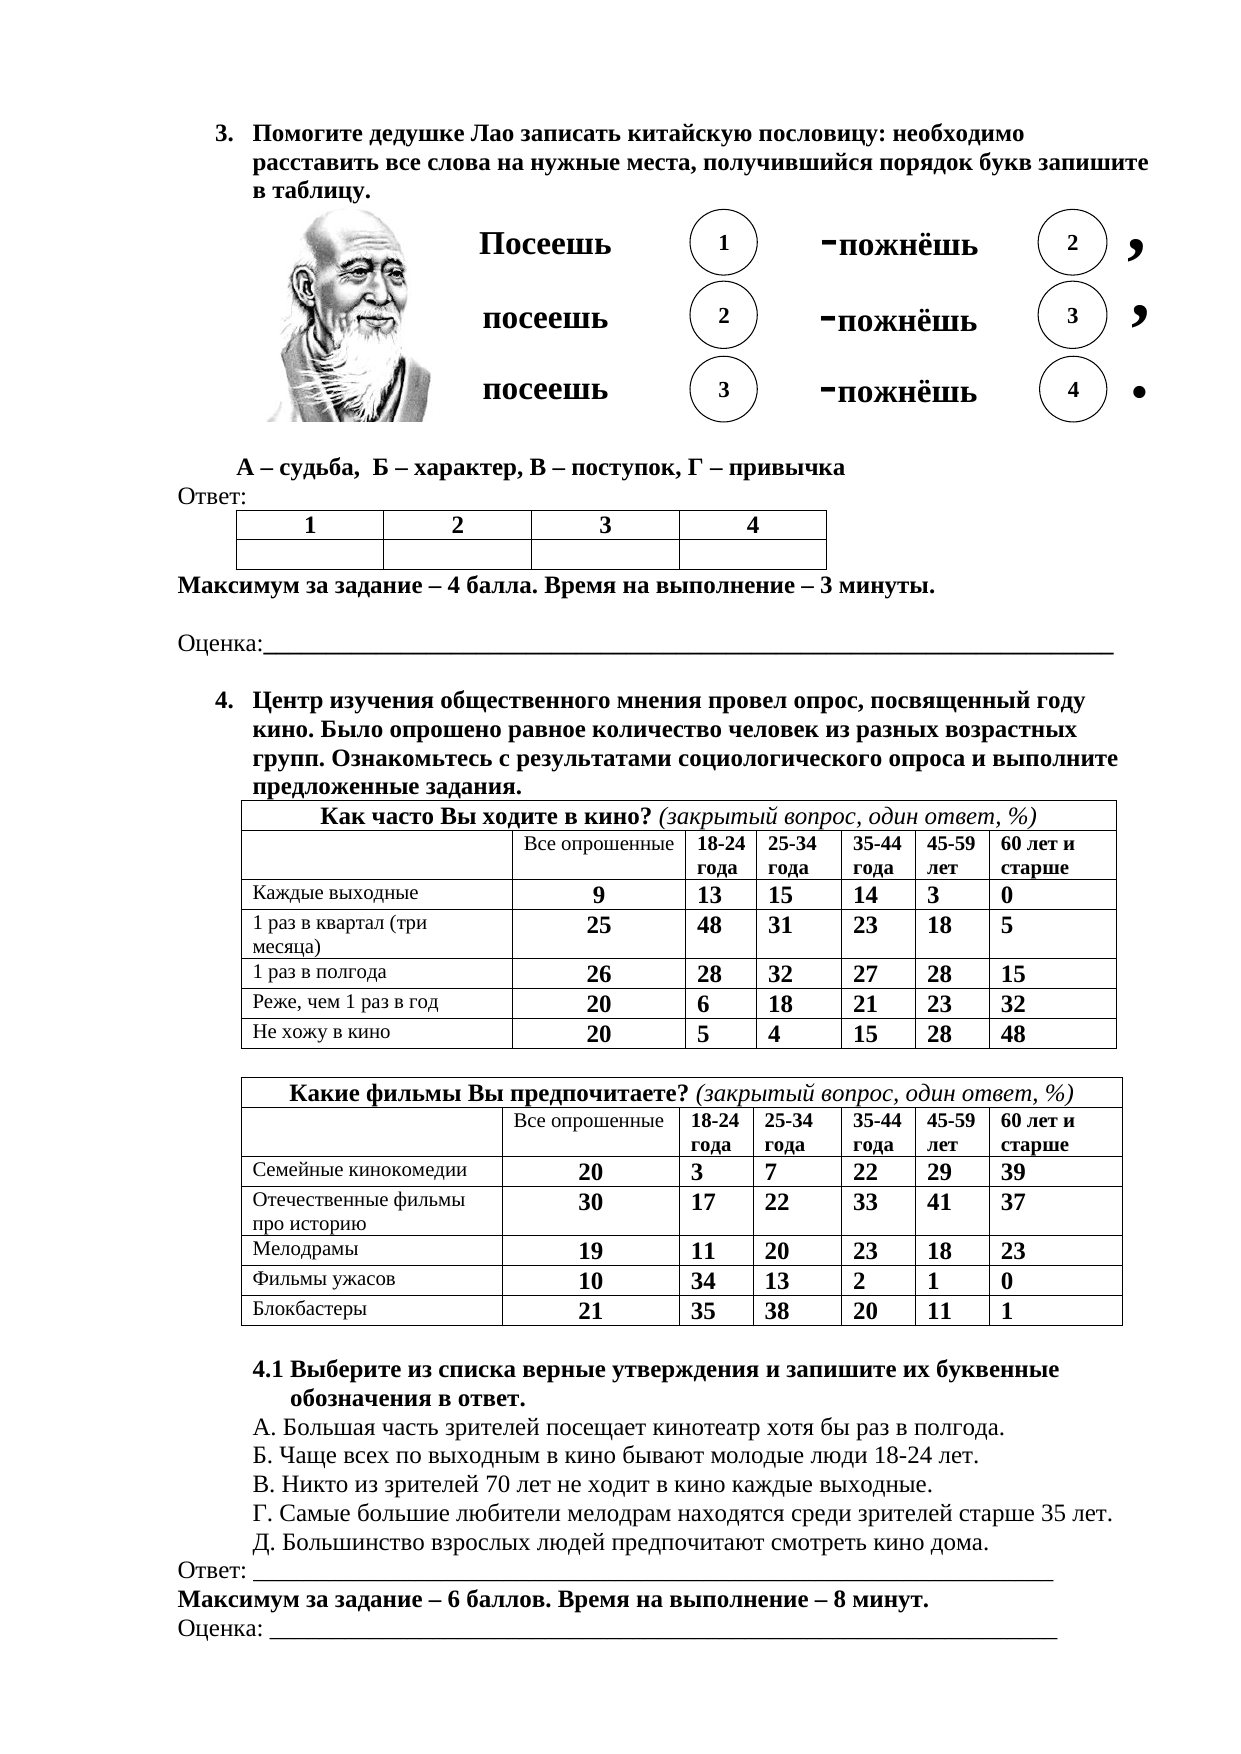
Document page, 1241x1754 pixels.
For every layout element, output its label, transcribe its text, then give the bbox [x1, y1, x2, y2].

table_cell 30 [503, 1187, 679, 1235]
table_cell 11 [916, 1296, 989, 1324]
list Центр изучения общественного мнения провел опрос, посвященный году кино. Было опрошено равное количество человек из разных возрастных групп. Ознакомьтесь с результатами социологического опроса и выполните предложенные задания. [215, 685, 1152, 800]
table_cell 33 [842, 1187, 915, 1235]
table_cell 4 [757, 1019, 841, 1047]
table_cell 28 [916, 959, 989, 988]
table_cell Блокбастеры [242, 1296, 502, 1324]
table_cell 35 [680, 1296, 753, 1324]
table_cell Каждые выходные [242, 880, 512, 909]
table_cell [242, 1108, 502, 1156]
table_cell 23 [916, 989, 989, 1018]
text Ответ: [177, 481, 1152, 509]
picture [252, 204, 442, 422]
table_cell 19 [503, 1236, 679, 1265]
table_cell Реже, чем 1 раз в год [242, 989, 512, 1018]
table_cell 6 [686, 989, 756, 1018]
text Максимум за задание – 4 балла. Время на выполнение – 3 минуты. [177, 570, 1152, 599]
table_cell 31 [757, 910, 841, 958]
table_cell 1 раз в полгода [242, 959, 512, 988]
table_cell 25 [513, 910, 685, 958]
table_cell 18 [916, 910, 989, 958]
text Ответ: ________________________________________________________________ [177, 1556, 1152, 1584]
table_cell 26 [513, 959, 685, 988]
table_cell 39 [990, 1157, 1122, 1186]
table_cell 11 [680, 1236, 753, 1265]
table_header 2 [384, 511, 531, 539]
table_header [241, 204, 454, 423]
table_cell 2 [842, 1266, 915, 1295]
table_cell посеешь [454, 352, 636, 423]
table_cell 22 [754, 1187, 841, 1235]
table_cell 35-44 года [842, 831, 915, 879]
table_cell 20 [513, 989, 685, 1018]
text В. Никто из зрителей 70 лет не ходит в кино каждые выходные. [252, 1469, 1152, 1498]
table_cell Семейные кинокомедии [242, 1157, 502, 1186]
table_cell 41 [916, 1187, 989, 1235]
table_cell 27 [842, 959, 915, 988]
table_cell 18-24 года [680, 1108, 753, 1156]
table_cell 18-24 года [686, 831, 756, 879]
table_cell 0 [990, 1266, 1122, 1295]
table_cell 60 лет и старше [990, 1108, 1122, 1156]
table_cell Все опрошенные [503, 1108, 679, 1156]
table_cell [242, 831, 512, 879]
table_cell Отечественные фильмы про историю [242, 1187, 502, 1235]
text А. Большая часть зрителей посещает кинотеатр хотя бы раз в полгода. [252, 1412, 1152, 1441]
table_cell 20 [513, 1019, 685, 1047]
table_cell 35-44 года [842, 1108, 915, 1156]
list Выберите из списка верные утверждения и запишите их буквенные обозначения в ответ. [252, 1354, 1152, 1412]
table_cell 14 [842, 880, 915, 909]
table_cell 23 [990, 1236, 1122, 1265]
table_cell 45-59 лет [916, 831, 989, 879]
table_cell 3 [916, 880, 989, 909]
table_header [991, 204, 1163, 281]
table_cell [991, 352, 1163, 423]
table_header 4 [680, 511, 826, 539]
table_cell 5 [686, 1019, 756, 1047]
table_cell 7 [754, 1157, 841, 1186]
table_header [636, 204, 808, 281]
table_cell 23 [842, 1236, 915, 1265]
table_cell 18 [757, 989, 841, 1018]
table_cell 25-34 года [754, 1108, 841, 1156]
table_cell Не хожу в кино [242, 1019, 512, 1047]
table_cell 23 [842, 910, 915, 958]
table_cell 1 [916, 1266, 989, 1295]
table_cell Фильмы ужасов [242, 1266, 502, 1295]
table_cell 10 [503, 1266, 679, 1295]
table_cell 32 [757, 959, 841, 988]
table_cell [384, 540, 531, 569]
table_cell [237, 540, 383, 569]
table_cell [532, 540, 679, 569]
table_header 3 [532, 511, 679, 539]
table_cell 20 [842, 1296, 915, 1324]
table_header Как часто Вы ходите в кино? (закрытый вопрос, один ответ, %) [242, 801, 1116, 830]
table_header 1 [237, 511, 383, 539]
table_cell 22 [842, 1157, 915, 1186]
table_cell 37 [990, 1187, 1122, 1235]
table_cell [680, 540, 826, 569]
table_header -пожнёшь [808, 204, 991, 281]
table_cell 5 [990, 910, 1116, 958]
table_cell -пожнёшь [808, 352, 991, 423]
table_cell 1 [990, 1296, 1122, 1324]
table_cell 21 [503, 1296, 679, 1324]
table_cell 48 [990, 1019, 1116, 1047]
table_cell [636, 281, 808, 352]
table_cell 17 [680, 1187, 753, 1235]
table_cell 45-59 лет [916, 1108, 989, 1156]
text А – судьба, Б – характер, В – поступок, Г – привычка [177, 452, 1152, 481]
list Помогите дедушке Лао записать китайскую пословицу: необходимо расставить все слова на нужные места, получившийся порядок букв запишите в таблицу. [215, 118, 1152, 204]
table_cell 13 [686, 880, 756, 909]
table_header Посеешь [454, 204, 636, 281]
table_cell 20 [754, 1236, 841, 1265]
table_cell 3 [680, 1157, 753, 1186]
table_cell 60 лет и старше [990, 831, 1116, 879]
table_cell 20 [503, 1157, 679, 1186]
table_cell Все опрошенные [513, 831, 685, 879]
text Максимум за задание – 6 баллов. Время на выполнение – 8 минут. [177, 1584, 1152, 1613]
table_cell 15 [842, 1019, 915, 1047]
table_cell 15 [990, 959, 1116, 988]
table_cell 21 [842, 989, 915, 1018]
text Б. Чаще всех по выходным в кино бывают молодые люди 18-24 лет. [252, 1441, 1152, 1469]
table_cell 32 [990, 989, 1116, 1018]
table_cell 48 [686, 910, 756, 958]
table_cell 34 [680, 1266, 753, 1295]
table_cell 29 [916, 1157, 989, 1186]
table_cell 25-34 года [757, 831, 841, 879]
table_cell -пожнёшь [808, 281, 991, 352]
table_cell 28 [916, 1019, 989, 1047]
table_cell 13 [754, 1266, 841, 1295]
table_cell 15 [757, 880, 841, 909]
table_cell 9 [513, 880, 685, 909]
text Г. Самые большие любители мелодрам находятся среди зрителей старше 35 лет. [252, 1498, 1152, 1527]
text Оценка:____________________________________________________________________ [177, 628, 1152, 656]
table_cell 38 [754, 1296, 841, 1324]
table_header Какие фильмы Вы предпочитаете? (закрытый вопрос, один ответ, %) [242, 1078, 1122, 1107]
table_cell 1 раз в квартал (три месяца) [242, 910, 512, 958]
table_cell посеешь [454, 281, 636, 352]
table_cell 18 [916, 1236, 989, 1265]
table_cell [991, 281, 1163, 352]
table_cell 28 [686, 959, 756, 988]
text Оценка: _______________________________________________________________ [177, 1613, 1152, 1642]
text Д. Большинство взрослых людей предпочитают смотреть кино дома. [252, 1527, 1152, 1556]
table_cell 0 [990, 880, 1116, 909]
table_cell [636, 352, 808, 423]
table_cell Мелодрамы [242, 1236, 502, 1265]
